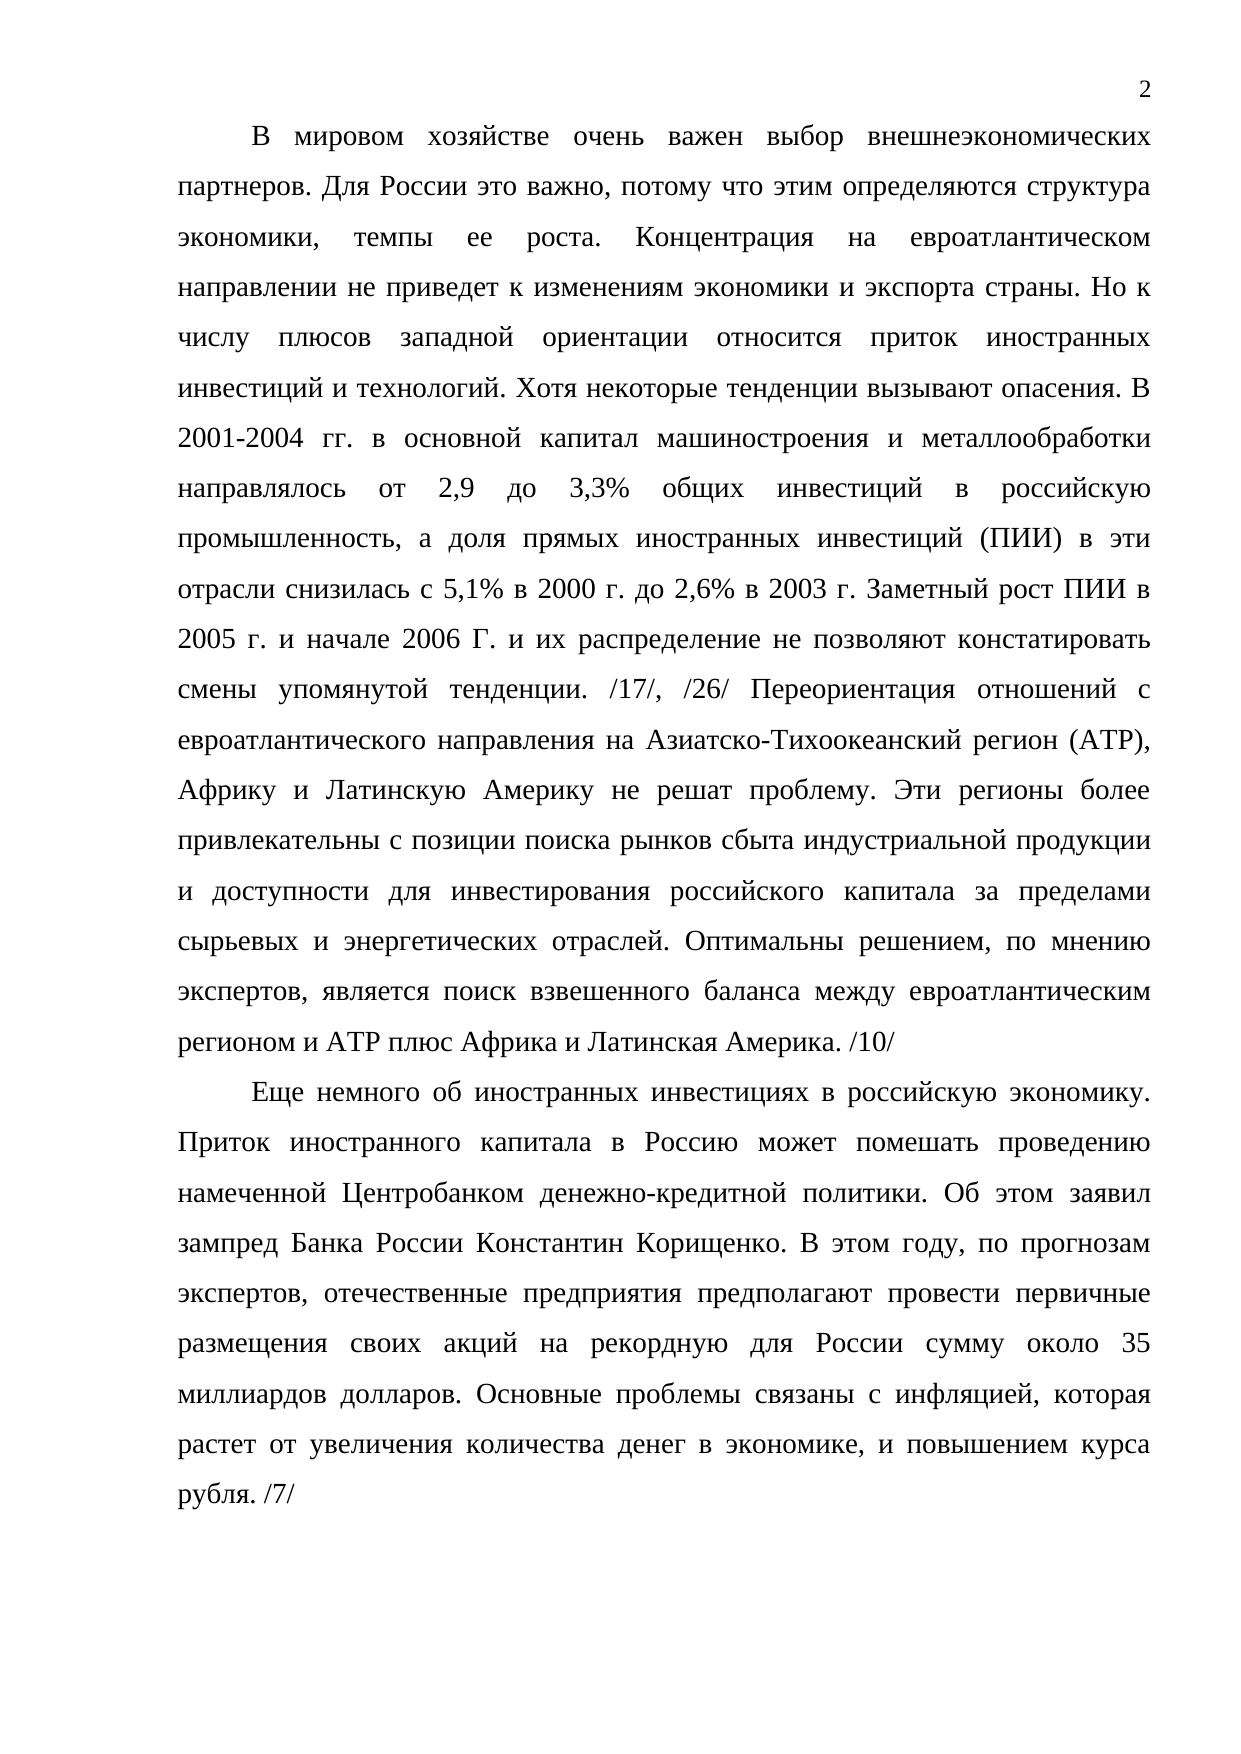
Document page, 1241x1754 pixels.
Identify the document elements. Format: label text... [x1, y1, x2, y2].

text Еще немного об иностранных инвестициях в российскую экономику. Приток иностранного капитала в Россию может помешать проведению намеченной Центробанком денежно-кредитной политики. Об этом заявил зампред Банка России Константин Корищенко. В этом году, по прогнозам экспертов, отечественные предприятия предполагают провести первичные размещения своих акций на рекордную для России сумму около 35 миллиардов долларов. Основные проблемы связаны с инфляцией, которая растет от увеличения количества денег в экономике, и повышением курса рубля. /7/ [177, 1074, 1152, 1510]
text В мировом хозяйстве очень важен выбор внешнеэкономических партнеров. Для России это важно, потому что этим определяются структура экономики, темпы ее роста. Концентрация на евроатлантическом направлении не приведет к изменениям экономики и экспорта страны. Но к числу плюсов западной ориентации относится приток иностранных инвестиций и технологий. Хотя некоторые тенденции вызывают опасения. В 2001-2004 гг. в основной капитал машиностроения и металлообработки направлялось от 2,9 до 3,3% общих инвестиций в российскую промышленность, а доля прямых иностранных инвестиций (ПИИ) в эти отрасли снизилась с 5,1% в 2000 г. до 2,6% в 2003 г. Заметный рост ПИИ в 2005 г. и начале 2006 Г. и их распределение не позволяют констатировать смены упомянутой тенденции. /17/, /26/ Переориентация отношений с евроатлантического направления на Азиатско-Тихоокеанский регион (АТР), Африку и Латинскую Америку не решат проблему. Эти регионы более привлекательны с позиции поиска рынков сбыта индустриальной продукции и доступности для инвестирования российского капитала за пределами сырьевых и энергетических отраслей. Оптимальны решением, по мнению экспертов, является поиск взвешенного баланса между евроатлантическим регионом и АТР плюс Африка и Латинская Америка. /10/ [177, 118, 1152, 1057]
